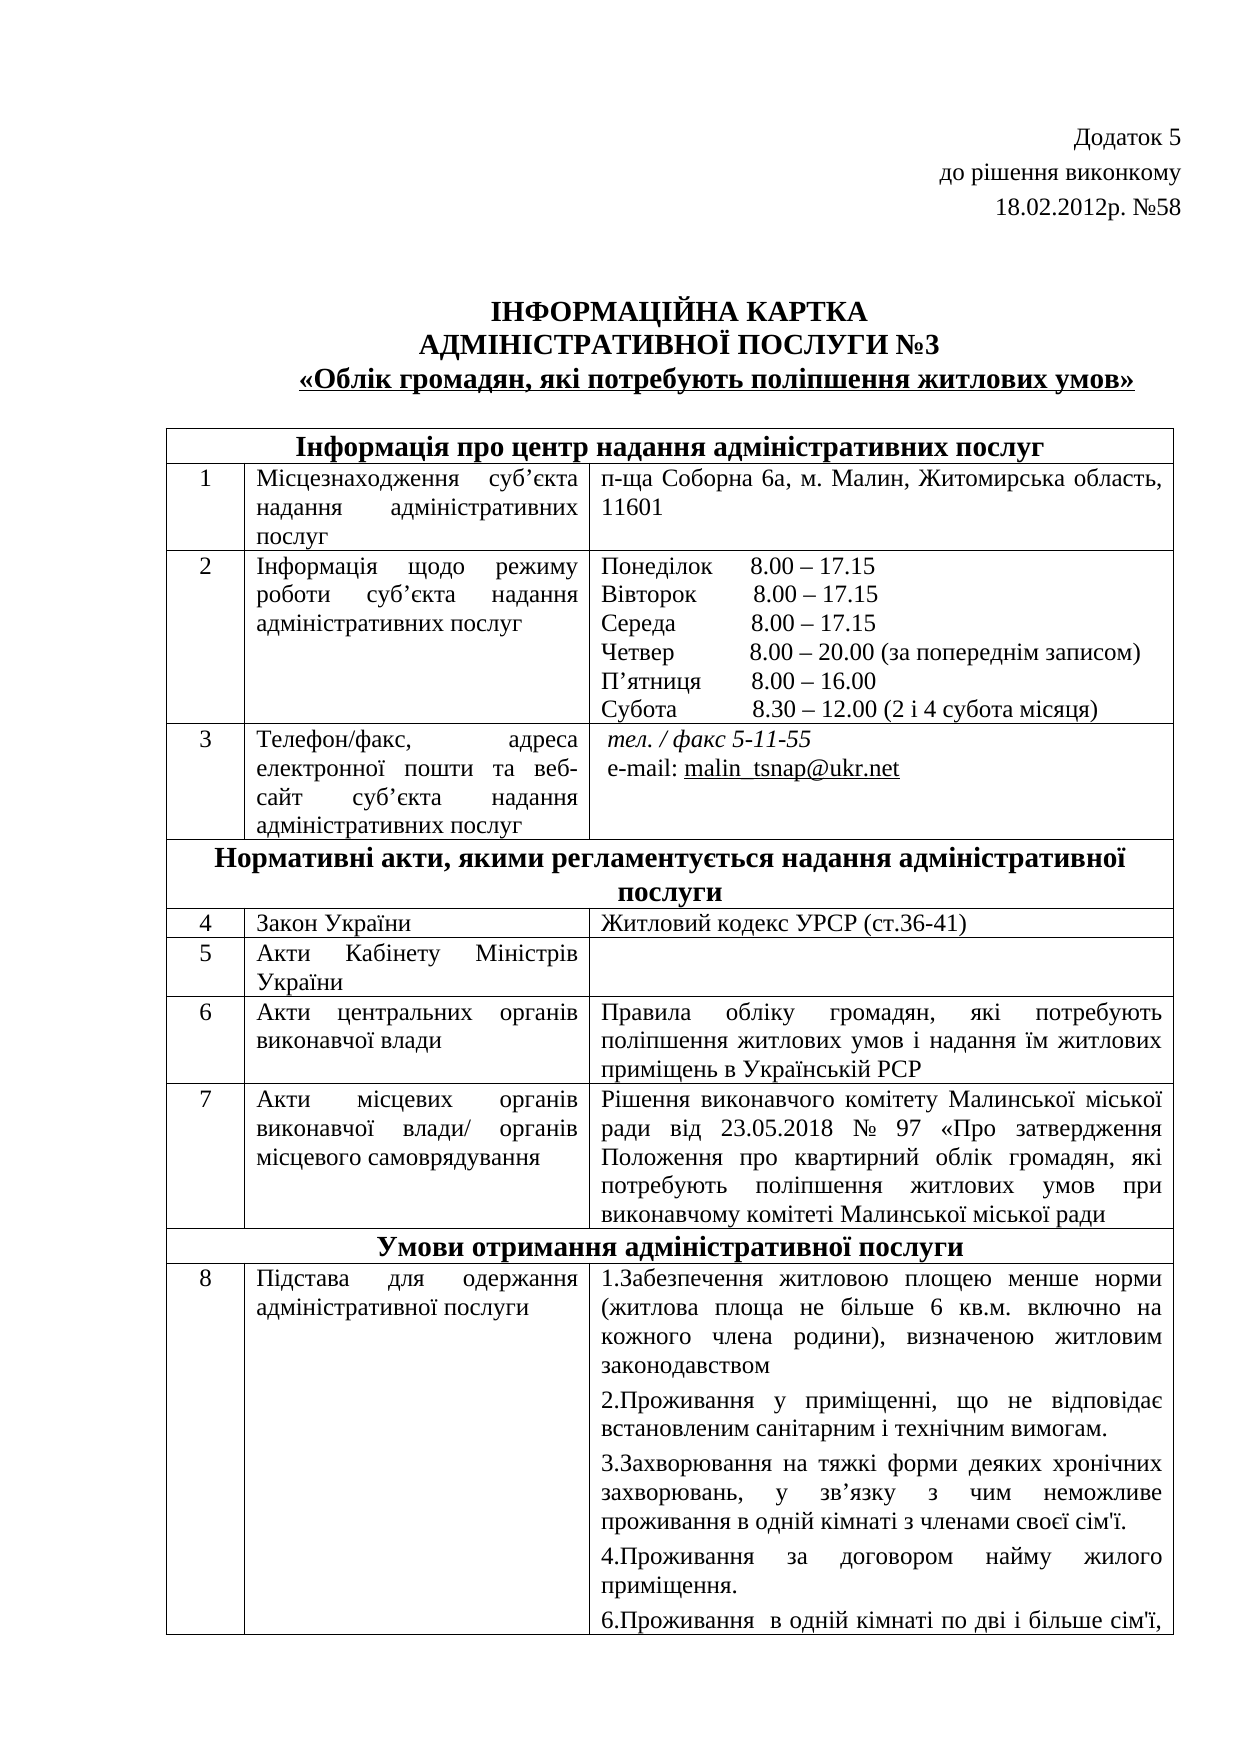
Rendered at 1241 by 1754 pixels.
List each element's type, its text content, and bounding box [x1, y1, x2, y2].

table_cell Акти Кабінету Міністрів України [245, 938, 589, 996]
table_cell п-ща Соборна 6а, м. Малин, Житомирська область, 11601 [590, 464, 1173, 550]
table_cell 4 [167, 909, 244, 937]
table_cell Понеділок 8.00 – 17.15 Вівторок 8.00 – 17.15 Середа 8.00 – 17.15 Четвер 8.00 – 20.00 (за попереднім записом) П’ятниця 8.00 – 16.00 Субота 8.30 – 12.00 (2 і 4 субота місяця) [590, 551, 1173, 723]
table_cell 2 [167, 551, 244, 723]
table_cell Житловий кодекс УРСР (ст.36-41) [590, 909, 1173, 937]
table_cell 3 [167, 724, 244, 839]
table_cell Акти центральних органів виконавчої влади [245, 997, 589, 1083]
table_cell Умови отримання адміністративної послуги [167, 1229, 1173, 1262]
table_cell Правила обліку громадян, які потребують поліпшення житлових умов і надання їм житлових приміщень в Українській РСР [590, 997, 1173, 1083]
table_cell 7 [167, 1084, 244, 1228]
text 18.02.2012р. №58 [177, 192, 1181, 220]
text до рішення виконкому [177, 157, 1181, 185]
table_cell Нормативні акти, якими регламентується надання адміністративної послуги [167, 840, 1173, 907]
text ІНФОРМАЦІЙНА КАРТКА [177, 294, 1181, 327]
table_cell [245, 1264, 589, 1633]
table_cell тел. / факс 5-11-55 e-mail: malin_tsnap@ukr.net [590, 724, 1173, 839]
table_cell Інформація щодо режиму роботи суб’єкта надання адміністративних послуг [245, 551, 589, 723]
table_cell Рішення виконавчого комітету Малинської міської ради від 23.05.2018 № 97 «Про затвердження Положення про квартирний облік громадян, які потребують поліпшення житлових умов при виконавчому комітеті Малинської міської ради [590, 1084, 1173, 1228]
table_cell Акти місцевих органів виконавчої влади/ органів місцевого самоврядування [245, 1084, 589, 1228]
table_cell 1 [167, 464, 244, 550]
table_cell Телефон/факс, адреса електронної пошти та веб-сайт суб’єкта надання адміністративних послуг [245, 724, 589, 839]
text Додаток 5 [177, 122, 1181, 150]
text «Облік громадян, які потребують поліпшення житлових умов» [251, 361, 1181, 394]
text АДМІНІСТРАТИВНОЇ ПОСЛУГИ №3 [177, 327, 1181, 361]
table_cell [590, 1264, 1173, 1633]
table_cell Місцезнаходження суб’єкта надання адміністративних послуг [245, 464, 589, 550]
table_cell 6 [167, 997, 244, 1083]
table_cell Закон України [245, 909, 589, 937]
table_cell 8 [167, 1264, 244, 1633]
table_cell 5 [167, 938, 244, 996]
table_cell [590, 938, 1173, 996]
table_header Інформація про центр надання адміністративних послуг [167, 429, 1173, 462]
